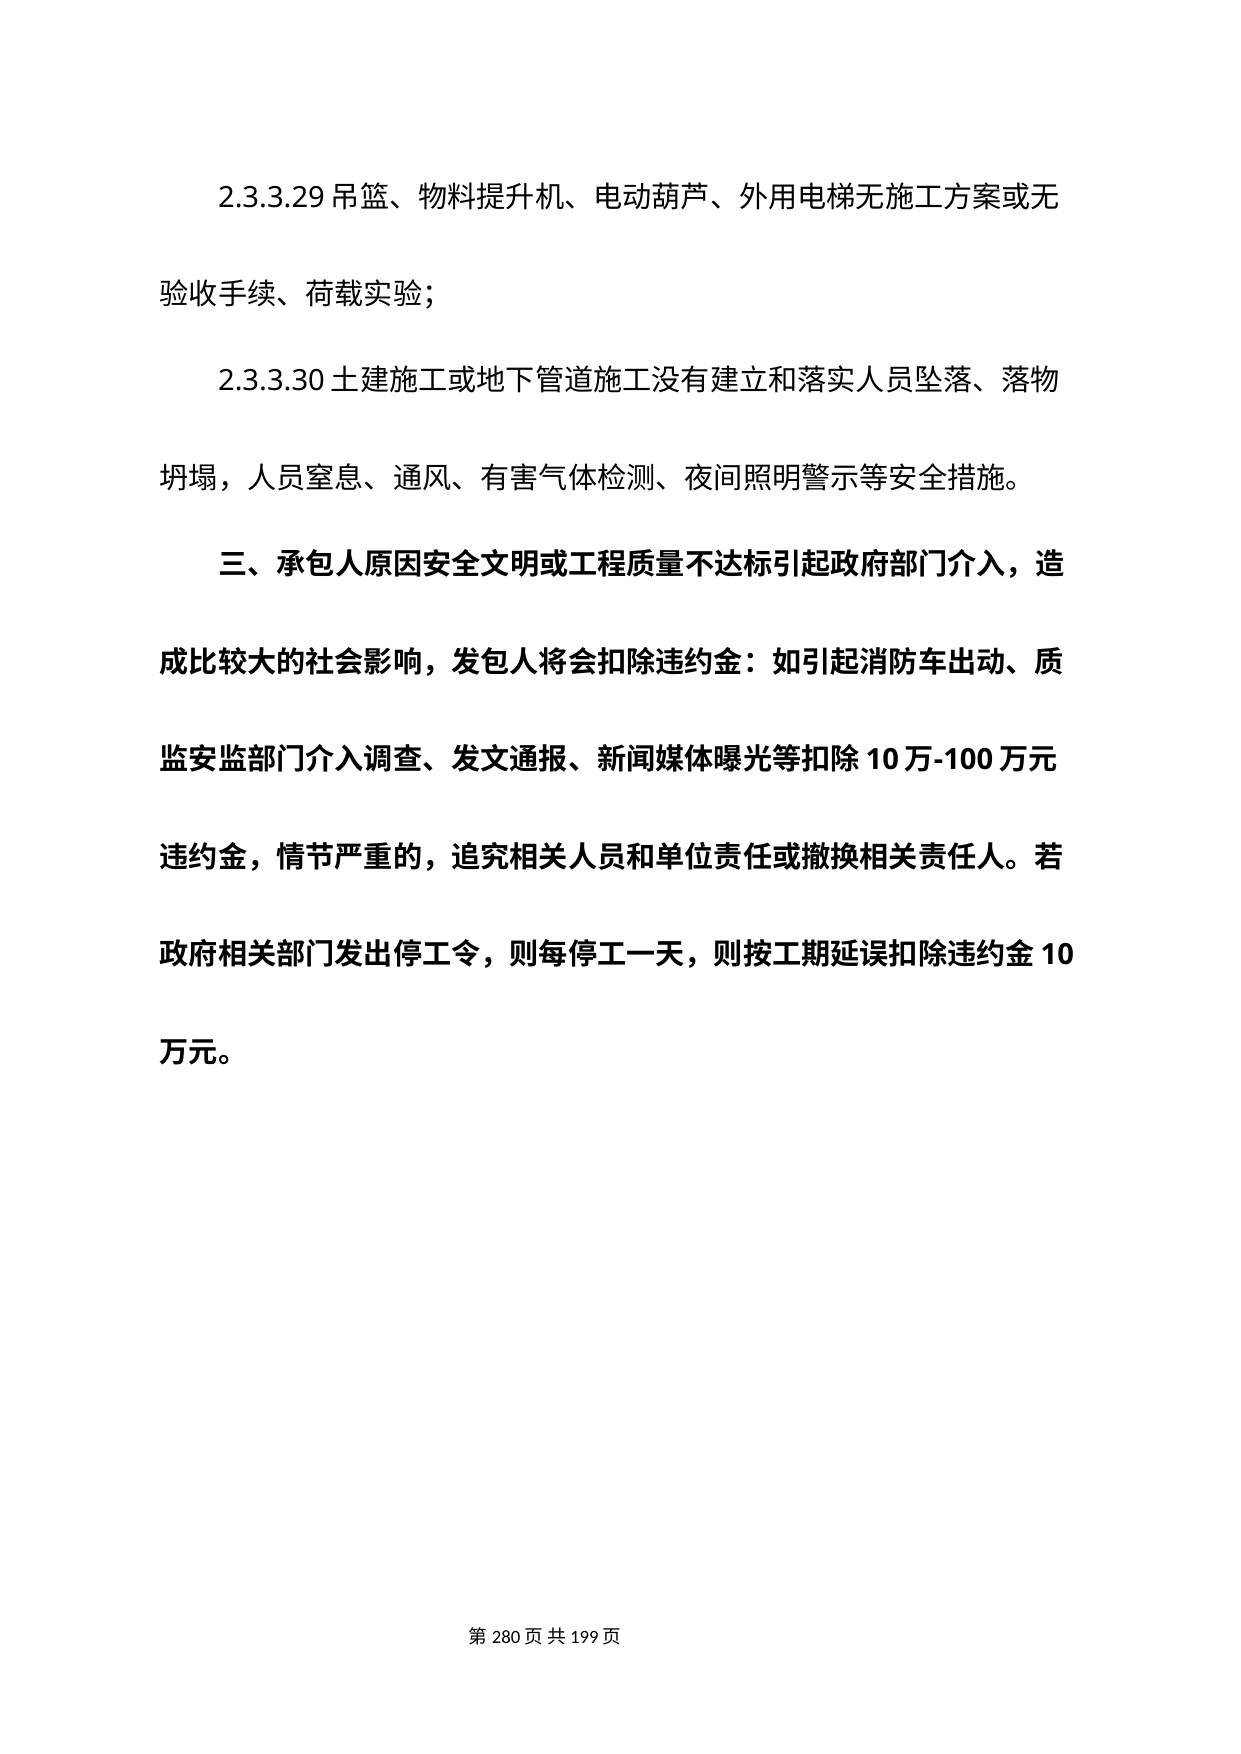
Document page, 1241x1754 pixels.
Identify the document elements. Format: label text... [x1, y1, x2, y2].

text 2.3.3.30土建施工或地下管道施工没有建立和落实人员坠落、落物坍塌，人员窒息、通风、有害气体检测、夜间照明警示等安全措施。 [159, 346, 1078, 508]
text 2.3.3.29吊篮、物料提升机、电动葫芦、外用电梯无施工方案或无验收手续、荷载实验； [159, 162, 1078, 324]
text 三、承包人原因安全文明或工程质量不达标引起政府部门介入，造成比较大的社会影响，发包人将会扣除违约金：如引起消防车出动、质监安监部门介入调查、发文通报、新闻媒体曝光等扣除10万-100万元违约金，情节严重的，追究相关人员和单位责任或撤换相关责任人。若政府相关部门发出停工令，则每停工一天，则按工期延误扣除违约金10万元。 [159, 529, 1078, 1082]
